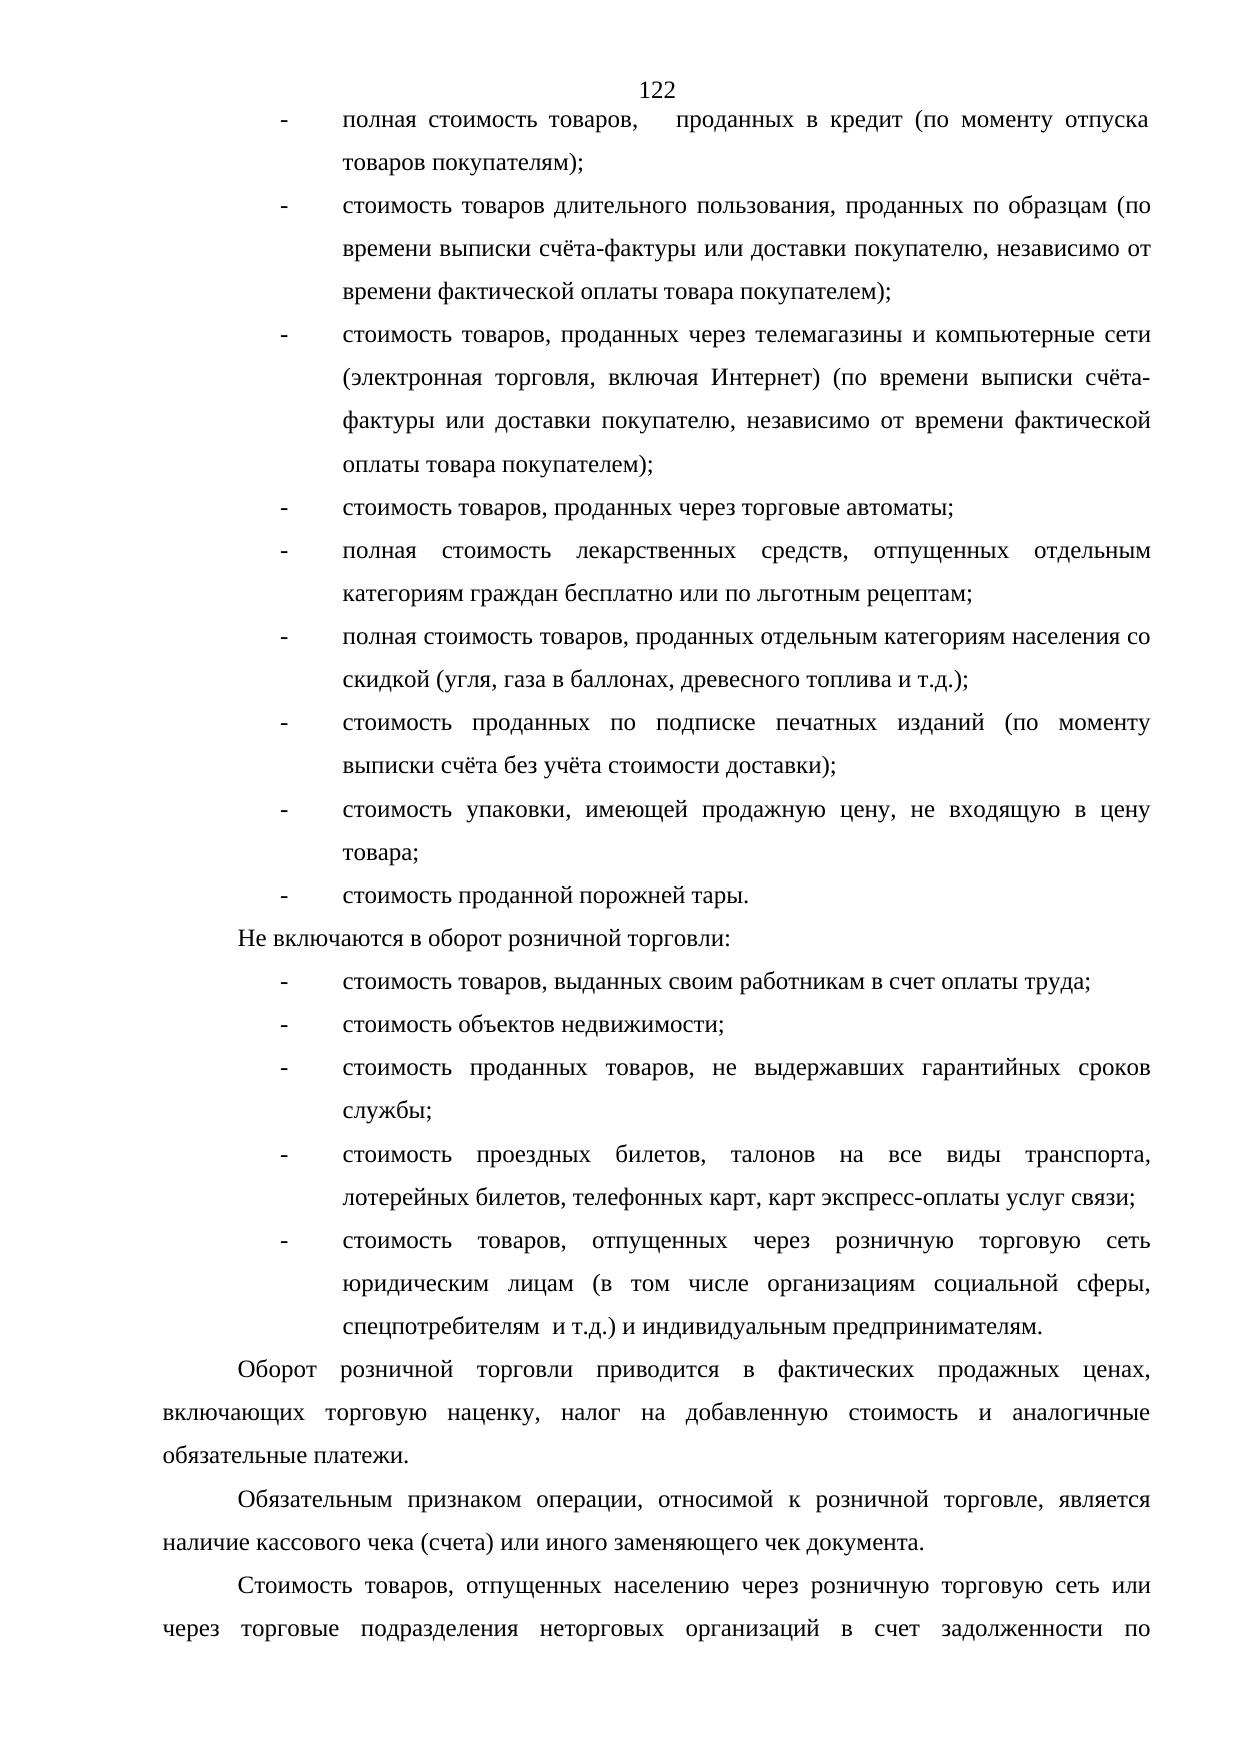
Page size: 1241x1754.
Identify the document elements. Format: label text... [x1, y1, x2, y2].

list стоимость товаров, выданных своим работникам в счет оплаты труда; [280, 966, 1152, 995]
list стоимость товаров, отпущенных через розничную торговую сеть юридическим лицам (в том числе организациям социальной сферы, спецпотребителям и т.д.) и индивидуальным предпринимателям. [280, 1225, 1152, 1340]
list стоимость товаров, проданных через телемагазины и компьютерные сети (электронная торговля, включая Интернет) (по времени выписки счёта-фактуры или доставки покупателю, независимо от времени фактической оплаты товара покупателем); [280, 319, 1152, 477]
text Оборот розничной торговли приводится в фактических продажных ценах, включающих торговую наценку, налог на добавленную стоимость и аналогичные обязательные платежи. [162, 1354, 1152, 1469]
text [162, 1570, 1152, 1642]
list стоимость проездных билетов, талонов на все виды транспорта, лотерейных билетов, телефонных карт, карт экспресс-оплаты услуг связи; [280, 1139, 1152, 1211]
list полная стоимость товаров, проданных в кредит (по моменту отпуска товаров покупателям); [280, 104, 1152, 176]
list стоимость товаров длительного пользования, проданных по образцам (по времени выписки счёта-фактуры или доставки покупателю, независимо от времени фактической оплаты товара покупателем); [280, 190, 1152, 305]
text Обязательным признаком операции, относимой к розничной торговле, является наличие кассового чека (счета) или иного заменяющего чек документа. [162, 1484, 1152, 1556]
list стоимость объектов недвижимости; [280, 1009, 1152, 1038]
list стоимость товаров, проданных через торговые автоматы; [280, 492, 1152, 521]
list стоимость проданных по подписке печатных изданий (по моменту выписки счёта без учёта стоимости доставки); [280, 707, 1152, 779]
list стоимость упаковки, имеющей продажную цену, не входящую в цену товара; [280, 794, 1152, 866]
list стоимость проданных товаров, не выдержавших гарантийных сроков службы; [280, 1052, 1152, 1124]
list стоимость проданной порожней тары. [280, 880, 1152, 909]
text Не включаются в оборот розничной торговли: [162, 923, 1152, 952]
list полная стоимость товаров, проданных отдельным категориям населения со скидкой (угля, газа в баллонах, древесного топлива и т.д.); [280, 621, 1152, 693]
list полная стоимость лекарственных средств, отпущенных отдельным категориям граждан бесплатно или по льготным рецептам; [280, 535, 1152, 607]
